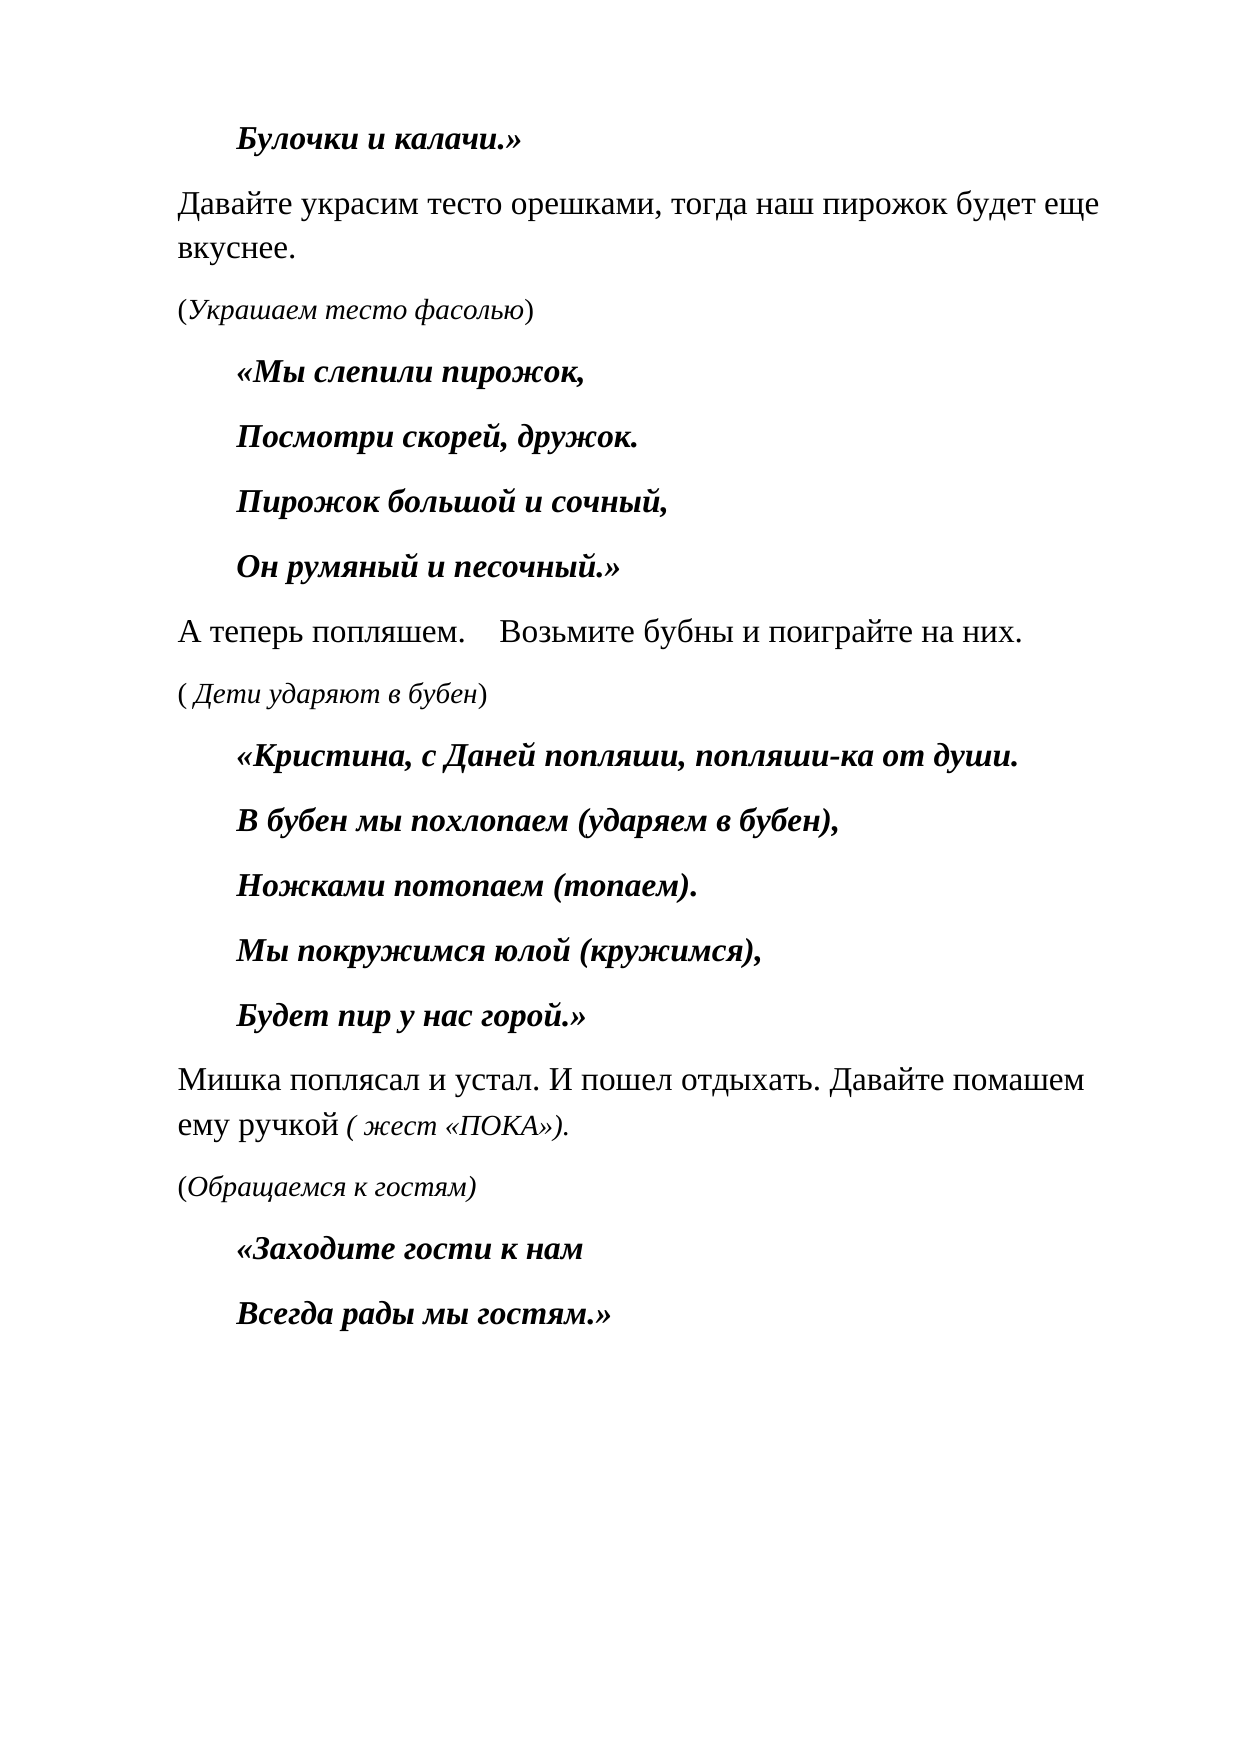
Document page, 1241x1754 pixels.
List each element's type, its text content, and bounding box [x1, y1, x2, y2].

text Пирожок большой и сочный, [177, 481, 1117, 519]
text «Кристина, с Даней попляши, попляши-ка от души. [177, 735, 1117, 773]
text «Заходите гости к нам [177, 1228, 1117, 1266]
text А теперь попляшем. Возьмите бубны и поиграйте на них. [177, 611, 1117, 649]
text (Украшаем тесто фасолью) [177, 292, 1117, 326]
text Мишка поплясал и устал. И пошел отдыхать. Давайте помашем ему ручкой ( жест «ПОКА»). [177, 1060, 1117, 1142]
text Мы покружимся юлой (кружимся), [177, 930, 1117, 968]
text Он румяный и песочный.» [177, 546, 1117, 584]
text Булочки и калачи.» [177, 118, 1117, 156]
text «Мы слепили пирожок, [177, 351, 1117, 390]
text Ножками потопаем (топаем). [177, 865, 1117, 903]
text В бубен мы похлопаем (ударяем в бубен), [177, 800, 1117, 838]
text Будет пир у нас горой.» [177, 995, 1117, 1033]
text ( Дети ударяют в бубен) [177, 676, 1117, 709]
text Давайте украсим тесто орешками, тогда наш пирожок будет еще вкуснее. [177, 183, 1117, 265]
text (Обращаемся к гостям) [177, 1169, 1117, 1202]
text Всегда рады мы гостям.» [177, 1293, 1117, 1331]
text Посмотри скорей, дружок. [177, 416, 1117, 454]
